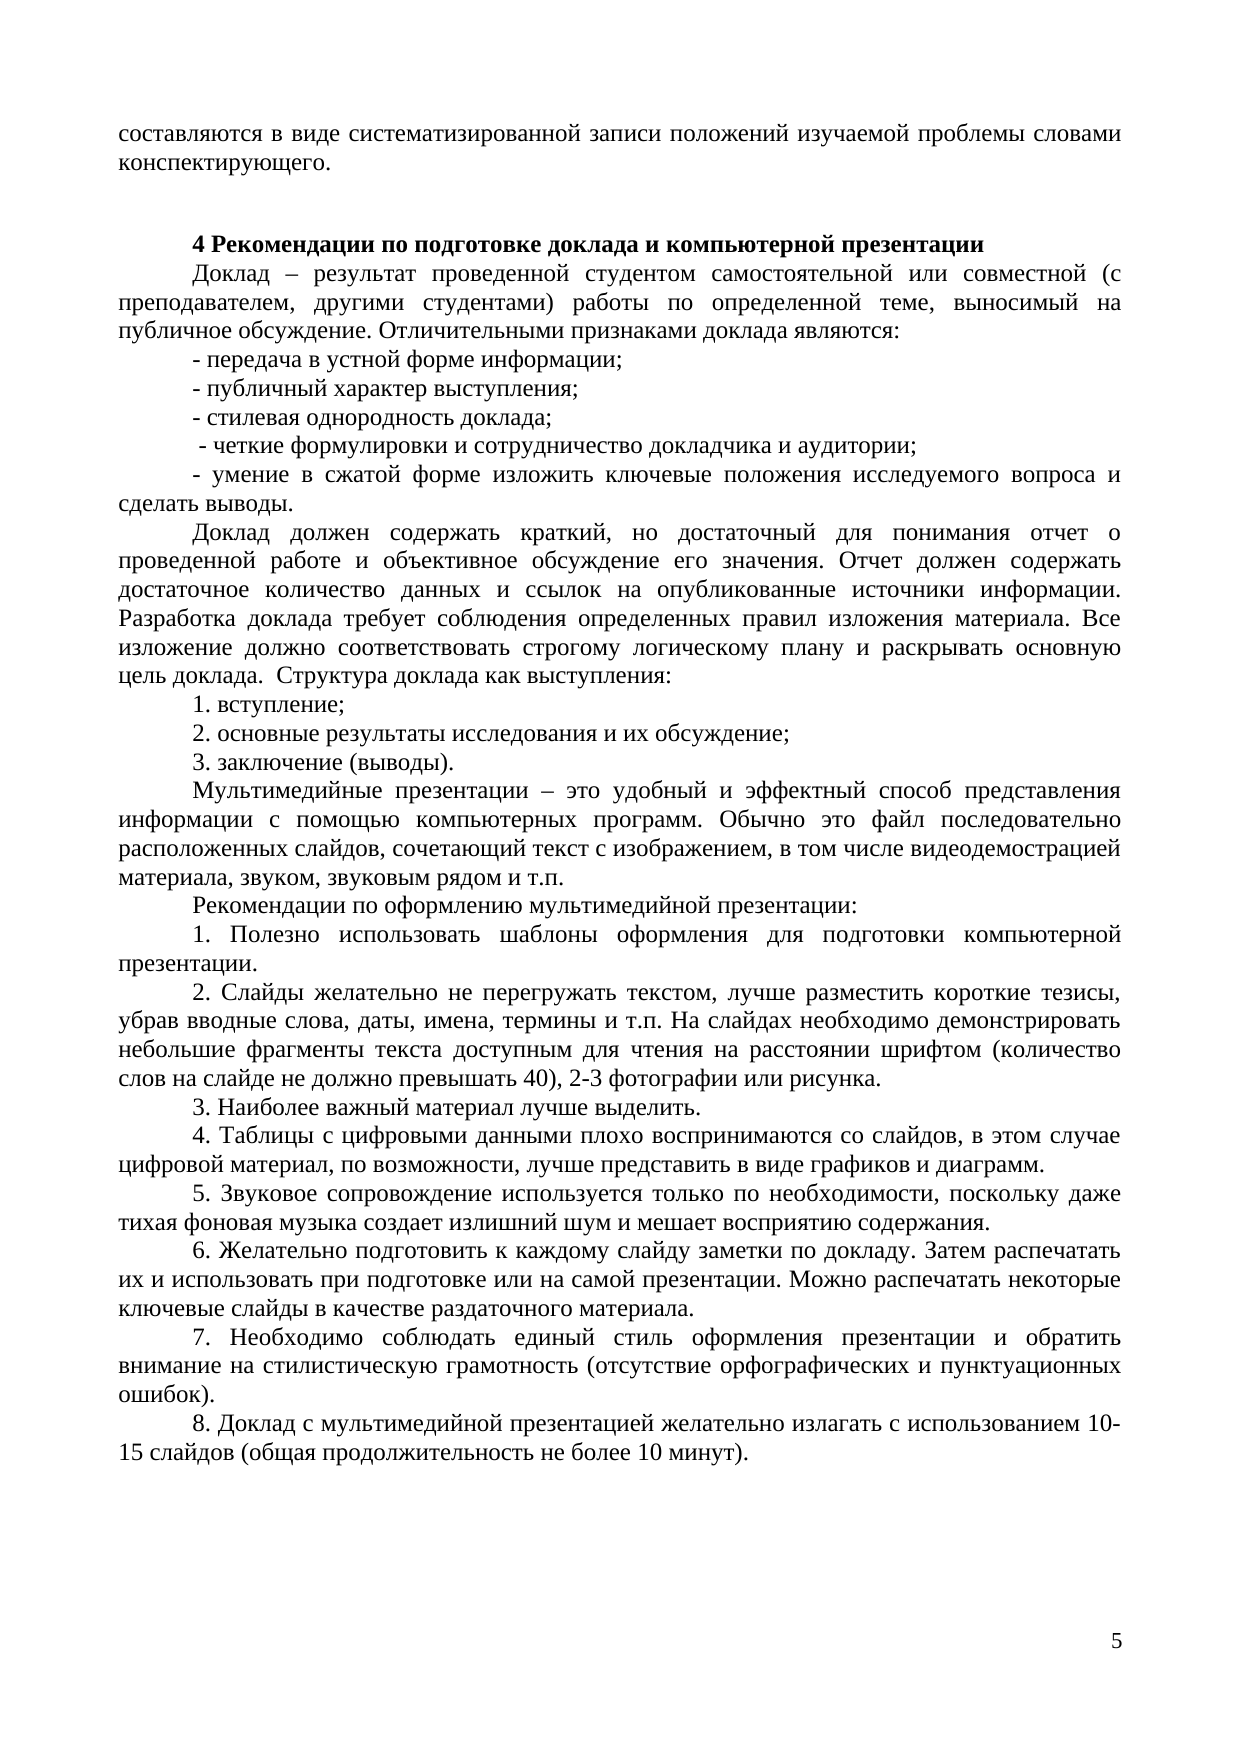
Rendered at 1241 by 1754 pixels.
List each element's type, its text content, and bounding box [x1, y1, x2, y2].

text Доклад должен содержать краткий, но достаточный для понимания отчет о проведенной работе и объективное обсуждение его значения. Отчет должен содержать достаточное количество данных и ссылок на опубликованные источники информации. Разработка доклада требует соблюдения определенных правил изложения материала. Все изложение должно соответствовать строгому логическому плану и раскрывать основную цель доклада. Структура доклада как выступления: [118, 517, 1122, 689]
text 8. Доклад с мультимедийной презентацией желательно излагать с использованием 10-15 слайдов (общая продолжительность не более 10 минут). [118, 1408, 1122, 1466]
text 1. Полезно использовать шаблоны оформления для подготовки компьютерной презентации. [118, 919, 1122, 977]
text - умение в сжатой форме изложить ключевые положения исследуемого вопроса и сделать выводы. [118, 459, 1122, 517]
text - четкие формулировки и сотрудничество докладчика и аудитории; [118, 431, 1122, 459]
text 4. Таблицы с цифровыми данными плохо воспринимаются со слайдов, в этом случае цифровой материал, по возможности, лучше представить в виде графиков и диаграмм. [118, 1121, 1122, 1178]
text Доклад – результат проведенной студентом самостоятельной или совместной (с преподавателем, другими студентами) работы по определенной теме, выносимый на публичное обсуждение. Отличительными признаками доклада являются: [118, 258, 1122, 344]
text Рекомендации по оформлению мультимедийной презентации: [118, 891, 1122, 919]
text 3. заключение (выводы). [118, 747, 1122, 776]
text - передача в устной форме информации; [118, 344, 1122, 373]
text Мультимедийные презентации – это удобный и эффектный способ представления информации с помощью компьютерных программ. Обычно это файл последовательно расположенных слайдов, сочетающий текст с изображением, в том числе видеодемострацией материала, звуком, звуковым рядом и т.п. [118, 776, 1122, 891]
text 6. Желательно подготовить к каждому слайду заметки по докладу. Затем распечатать их и использовать при подготовке или на самой презентации. Можно распечатать некоторые ключевые слайды в качестве раздаточного материала. [118, 1236, 1122, 1322]
subtitle 4 Рекомендации по подготовке доклада и компьютерной презентации [118, 229, 1122, 258]
text 5. Звуковое сопровождение используется только по необходимости, поскольку даже тихая фоновая музыка создает излишний шум и мешает восприятию содержания. [118, 1178, 1122, 1236]
text 2. основные результаты исследования и их обсуждение; [118, 718, 1122, 747]
text 1. вступление; [118, 689, 1122, 718]
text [118, 118, 1122, 176]
text 2. Слайды желательно не перегружать текстом, лучше разместить короткие тезисы, убрав вводные слова, даты, имена, термины и т.п. На слайдах необходимо демонстрировать небольшие фрагменты текста доступным для чтения на расстоянии шрифтом (количество слов на слайде не должно превышать 40), 2-3 фотографии или рисунка. [118, 977, 1122, 1092]
text - стилевая однородность доклада; [118, 402, 1122, 431]
text 7. Необходимо соблюдать единый стиль оформления презентации и обратить внимание на стилистическую грамотность (отсутствие орфографических и пунктуационных ошибок). [118, 1322, 1122, 1408]
text 3. Наиболее важный материал лучше выделить. [118, 1092, 1122, 1121]
text - публичный характер выступления; [118, 373, 1122, 402]
